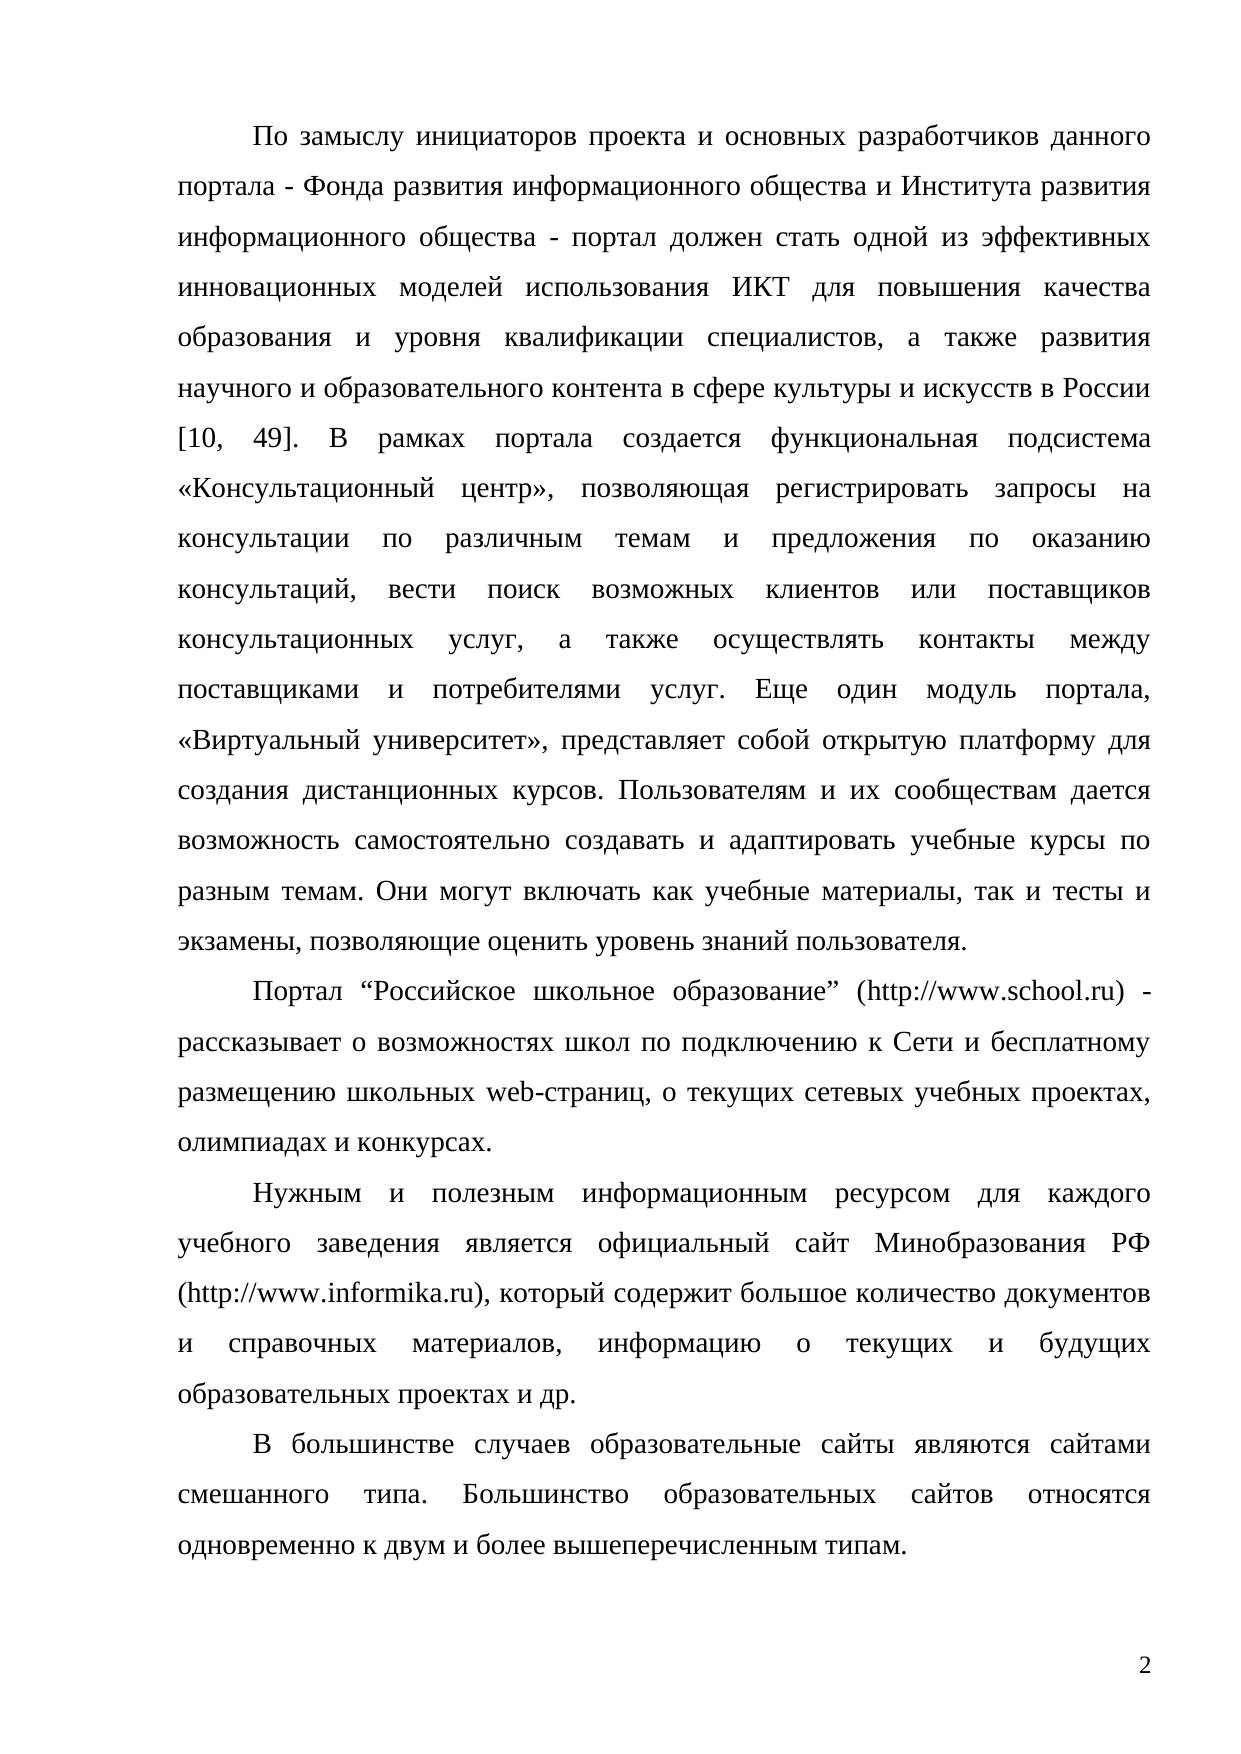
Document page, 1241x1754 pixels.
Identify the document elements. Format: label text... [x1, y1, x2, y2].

text Нужным и полезным информационным ресурсом для каждого учебного заведения является официальный сайт Минобразования РФ (http://www.informika.ru), который содержит большое количество документов и справочных материалов, информацию о текущих и будущих образовательных проектах и др. [177, 1175, 1152, 1409]
text В большинстве случаев образовательные сайты являются сайтами смешанного типа. Большинство образовательных сайтов относятся одновременно к двум и более вышеперечисленным типам. [177, 1426, 1152, 1560]
text Портал “Российское школьное образование” (http://www.school.ru) - рассказывает о возможностях школ по подключению к Сети и бесплатному размещению школьных web-страниц, о текущих сетевых учебных проектах, олимпиадах и конкурсах. [177, 973, 1152, 1158]
text По замыслу инициаторов проекта и основных разработчиков данного портала - Фонда развития информационного общества и Института развития информационного общества - портал должен стать одной из эффективных инновационных моделей использования ИКТ для повышения качества образования и уровня квалификации специалистов, а также развития научного и образовательного контента в сфере культуры и искусств в России [10, 49]. В рамках портала создается функциональная подсистема «Консультационный центр», позволяющая регистрировать запросы на консультации по различным темам и предложения по оказанию консультаций, вести поиск возможных клиентов или поставщиков консультационных услуг, а также осуществлять контакты между поставщиками и потребителями услуг. Еще один модуль портала, «Виртуальный университет», представляет собой открытую платформу для создания дистанционных курсов. Пользователям и их сообществам дается возможность самостоятельно создавать и адаптировать учебные курсы по разным темам. Они могут включать как учебные материалы, так и тесты и экзамены, позволяющие оценить уровень знаний пользователя. [177, 118, 1152, 957]
